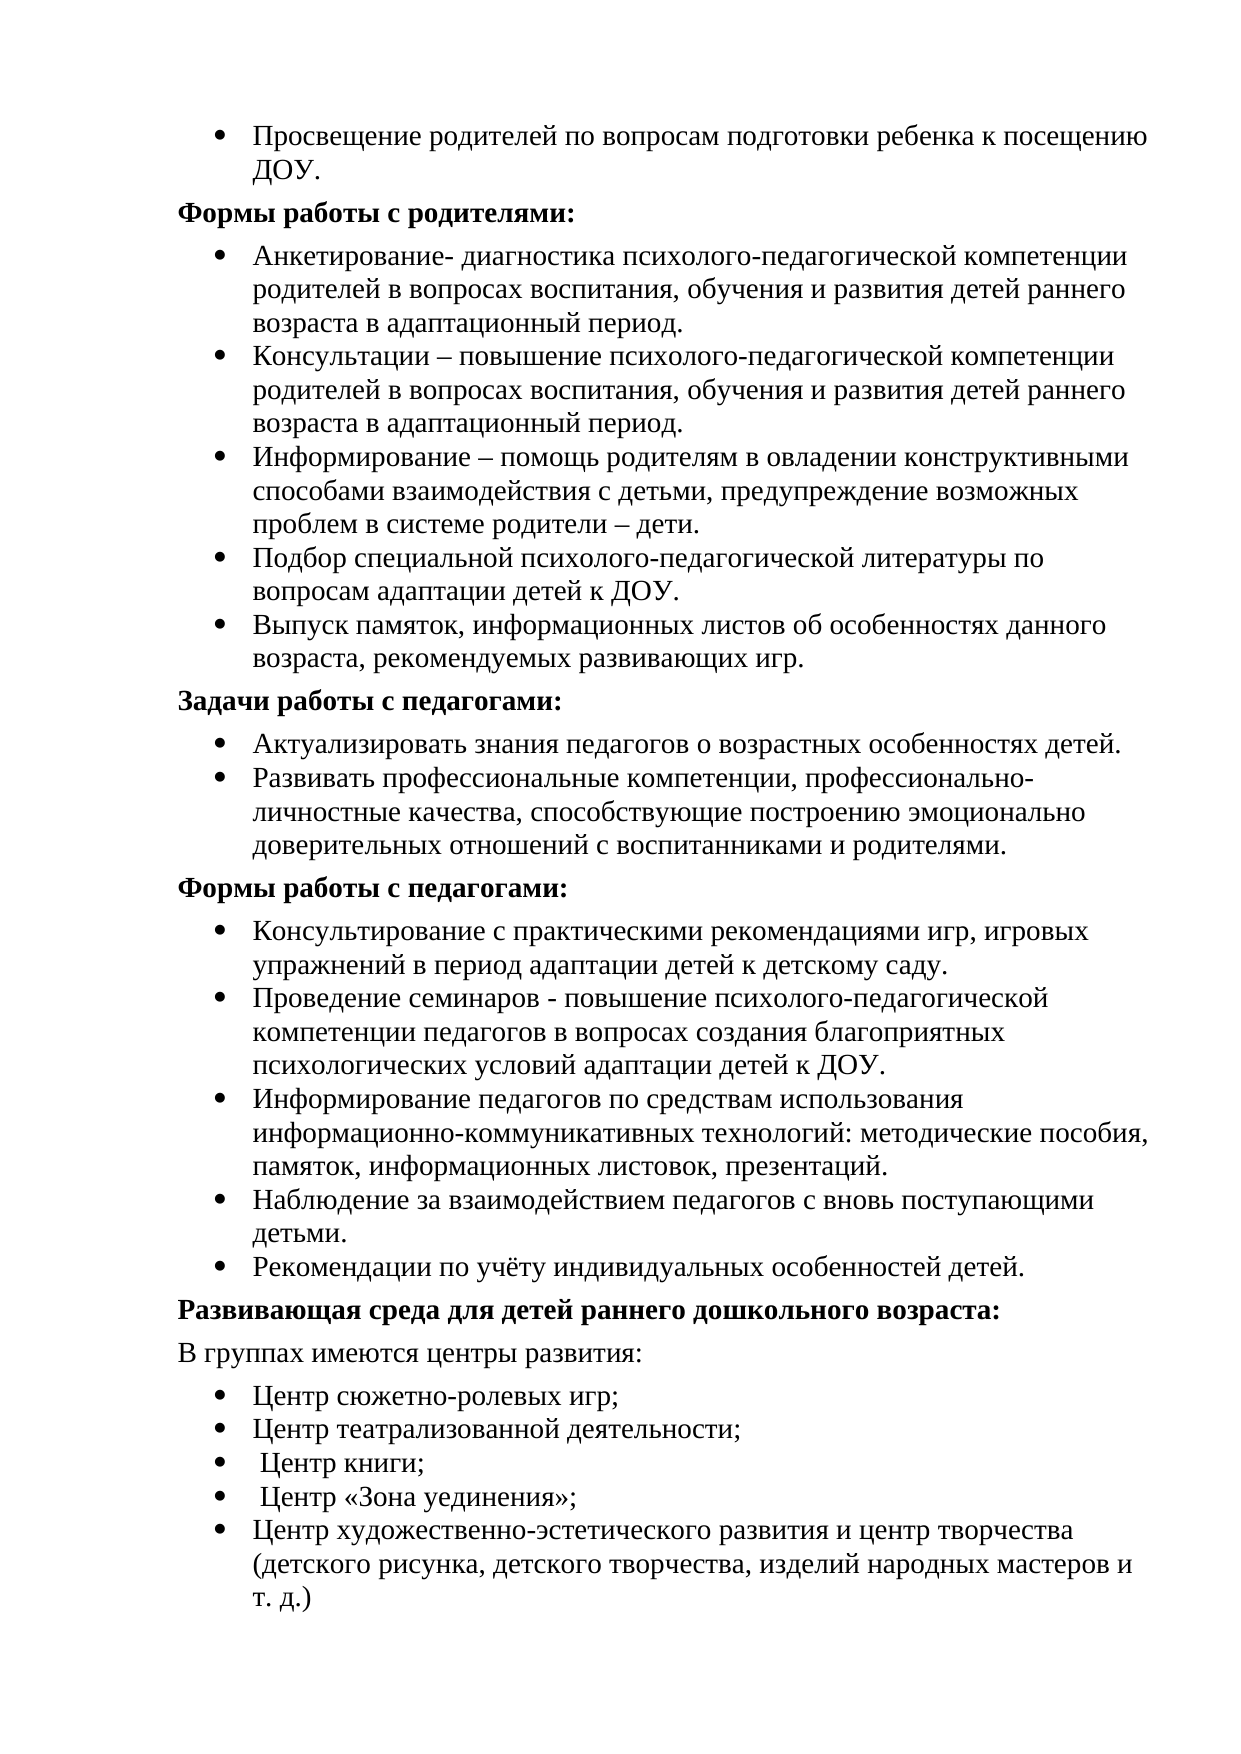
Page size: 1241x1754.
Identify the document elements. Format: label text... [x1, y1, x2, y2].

list Информирование – помощь родителям в овладении конструктивными способами взаимодействия с детьми, предупреждение возможных проблем в системе родители – дети. [215, 439, 1152, 540]
list Центр художественно-эстетического развития и центр творчества (детского рисунка, детского творчества, изделий народных мастеров и т. д.) [215, 1512, 1152, 1613]
list Рекомендации по учёту индивидуальных особенностей детей. [215, 1249, 1152, 1283]
text Формы работы с родителями: [177, 195, 1152, 228]
text Формы работы с педагогами: [177, 870, 1152, 904]
list Просвещение родителей по вопросам подготовки ребенка к посещению ДОУ. [215, 118, 1152, 185]
list Развивать профессиональные компетенции, профессионально-личностные качества, способствующие построению эмоционально доверительных отношений с воспитанниками и родителями. [215, 760, 1152, 861]
list Информирование педагогов по средствам использования информационно-коммуникативных технологий: методические пособия, памяток, информационных листовок, презентаций. [215, 1081, 1152, 1182]
list Анкетирование- диагностика психолого-педагогической компетенции родителей в вопросах воспитания, обучения и развития детей раннего возраста в адаптационный период. [215, 238, 1152, 338]
list Консультирование с практическими рекомендациями игр, игровых упражнений в период адаптации детей к детскому саду. [215, 913, 1152, 980]
list Подбор специальной психолого-педагогической литературы по вопросам адаптации детей к ДОУ. [215, 540, 1152, 607]
list Актуализировать знания педагогов о возрастных особенностях детей. [215, 726, 1152, 760]
text Развивающая среда для детей раннего дошкольного возраста: [177, 1292, 1152, 1326]
list Консультации – повышение психолого-педагогической компетенции родителей в вопросах воспитания, обучения и развития детей раннего возраста в адаптационный период. [215, 338, 1152, 439]
list Проведение семинаров - повышение психолого-педагогической компетенции педагогов в вопросах создания благоприятных психологических условий адаптации детей к ДОУ. [215, 980, 1152, 1081]
list Центр «Зона уединения»; [215, 1479, 1152, 1512]
list Наблюдение за взаимодействием педагогов с вновь поступающими детьми. [215, 1182, 1152, 1249]
list Центр книги; [215, 1445, 1152, 1479]
list Центр театрализованной деятельности; [215, 1411, 1152, 1445]
text Задачи работы с педагогами: [177, 683, 1152, 717]
list Выпуск памяток, информационных листов об особенностях данного возраста, рекомендуемых развивающих игр. [215, 607, 1152, 674]
list Центр сюжетно-ролевых игр; [215, 1378, 1152, 1411]
text В группах имеются центры развития: [177, 1335, 1152, 1368]
